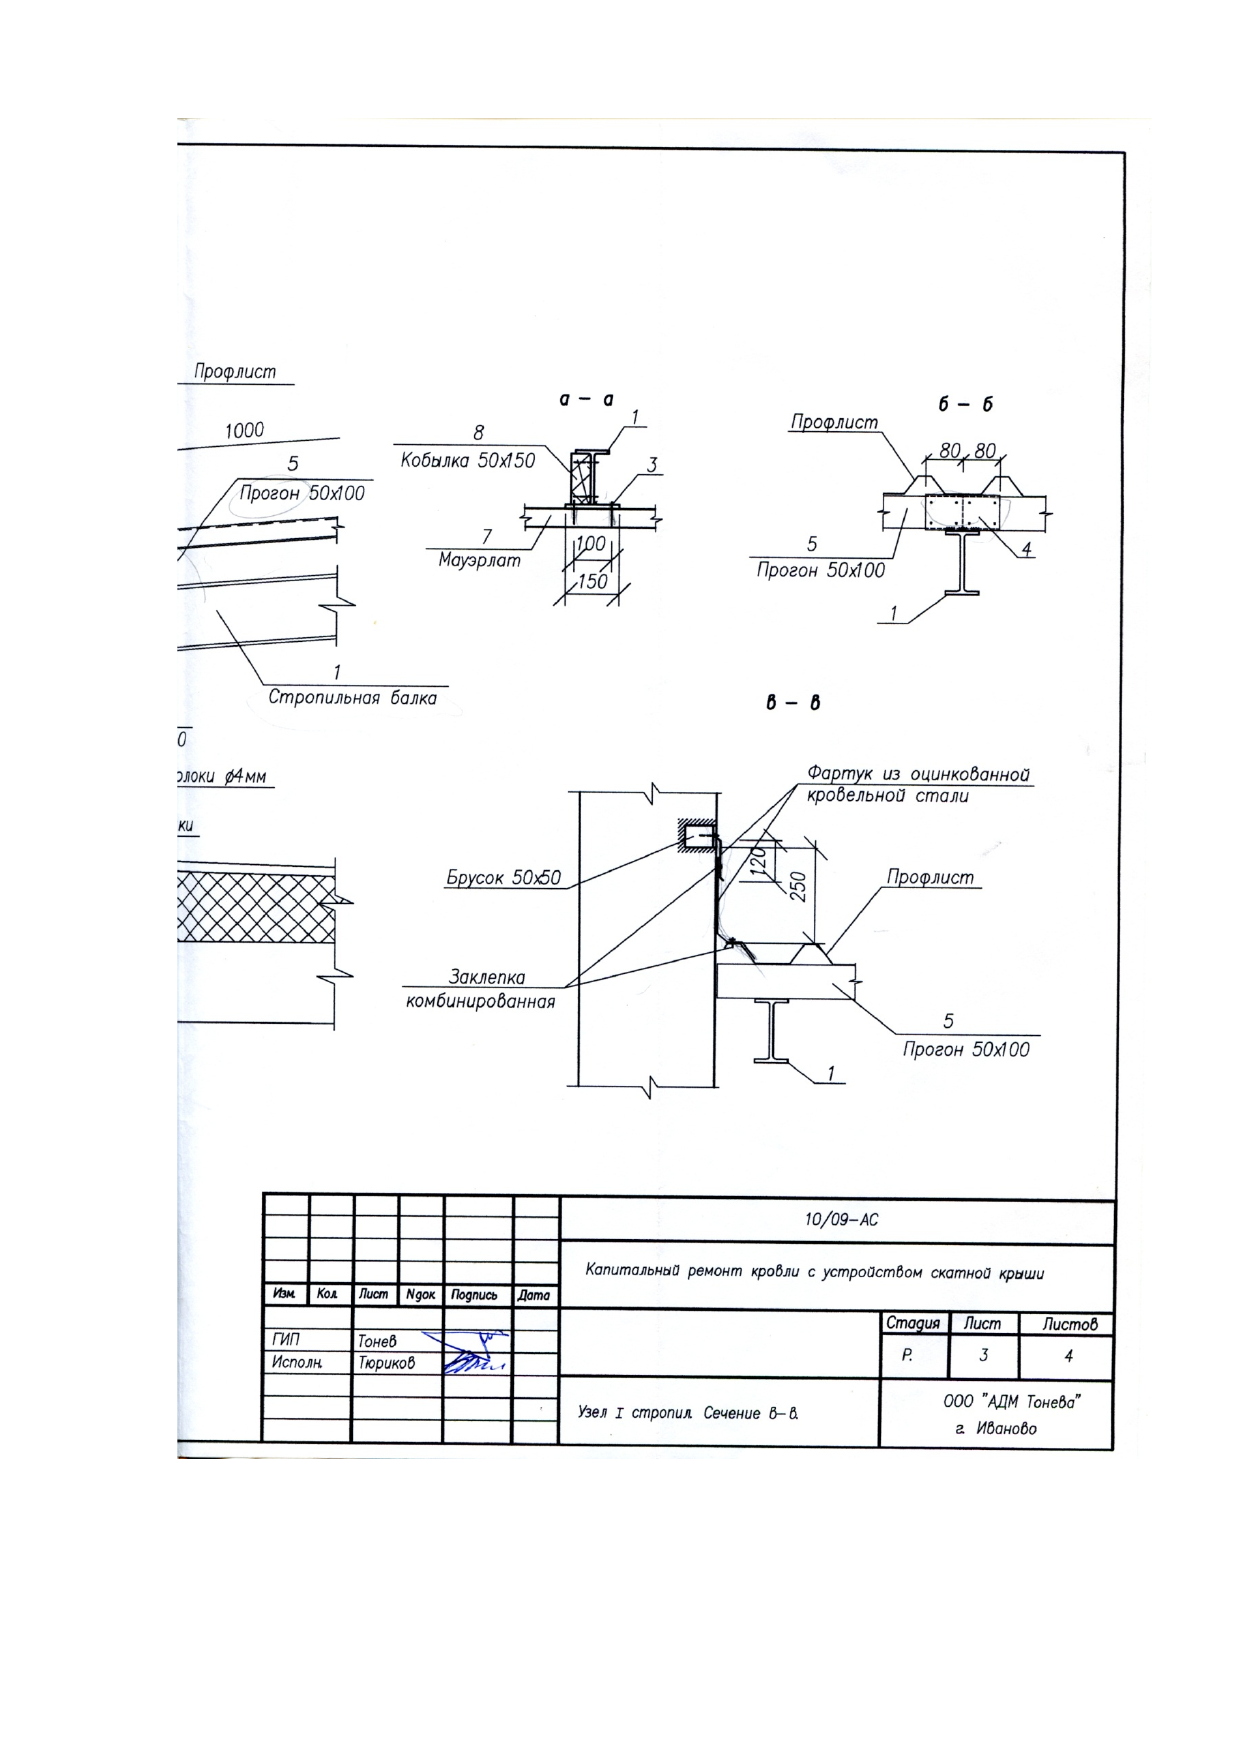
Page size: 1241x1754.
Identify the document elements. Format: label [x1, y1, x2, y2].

picture [177, 118, 1152, 1459]
